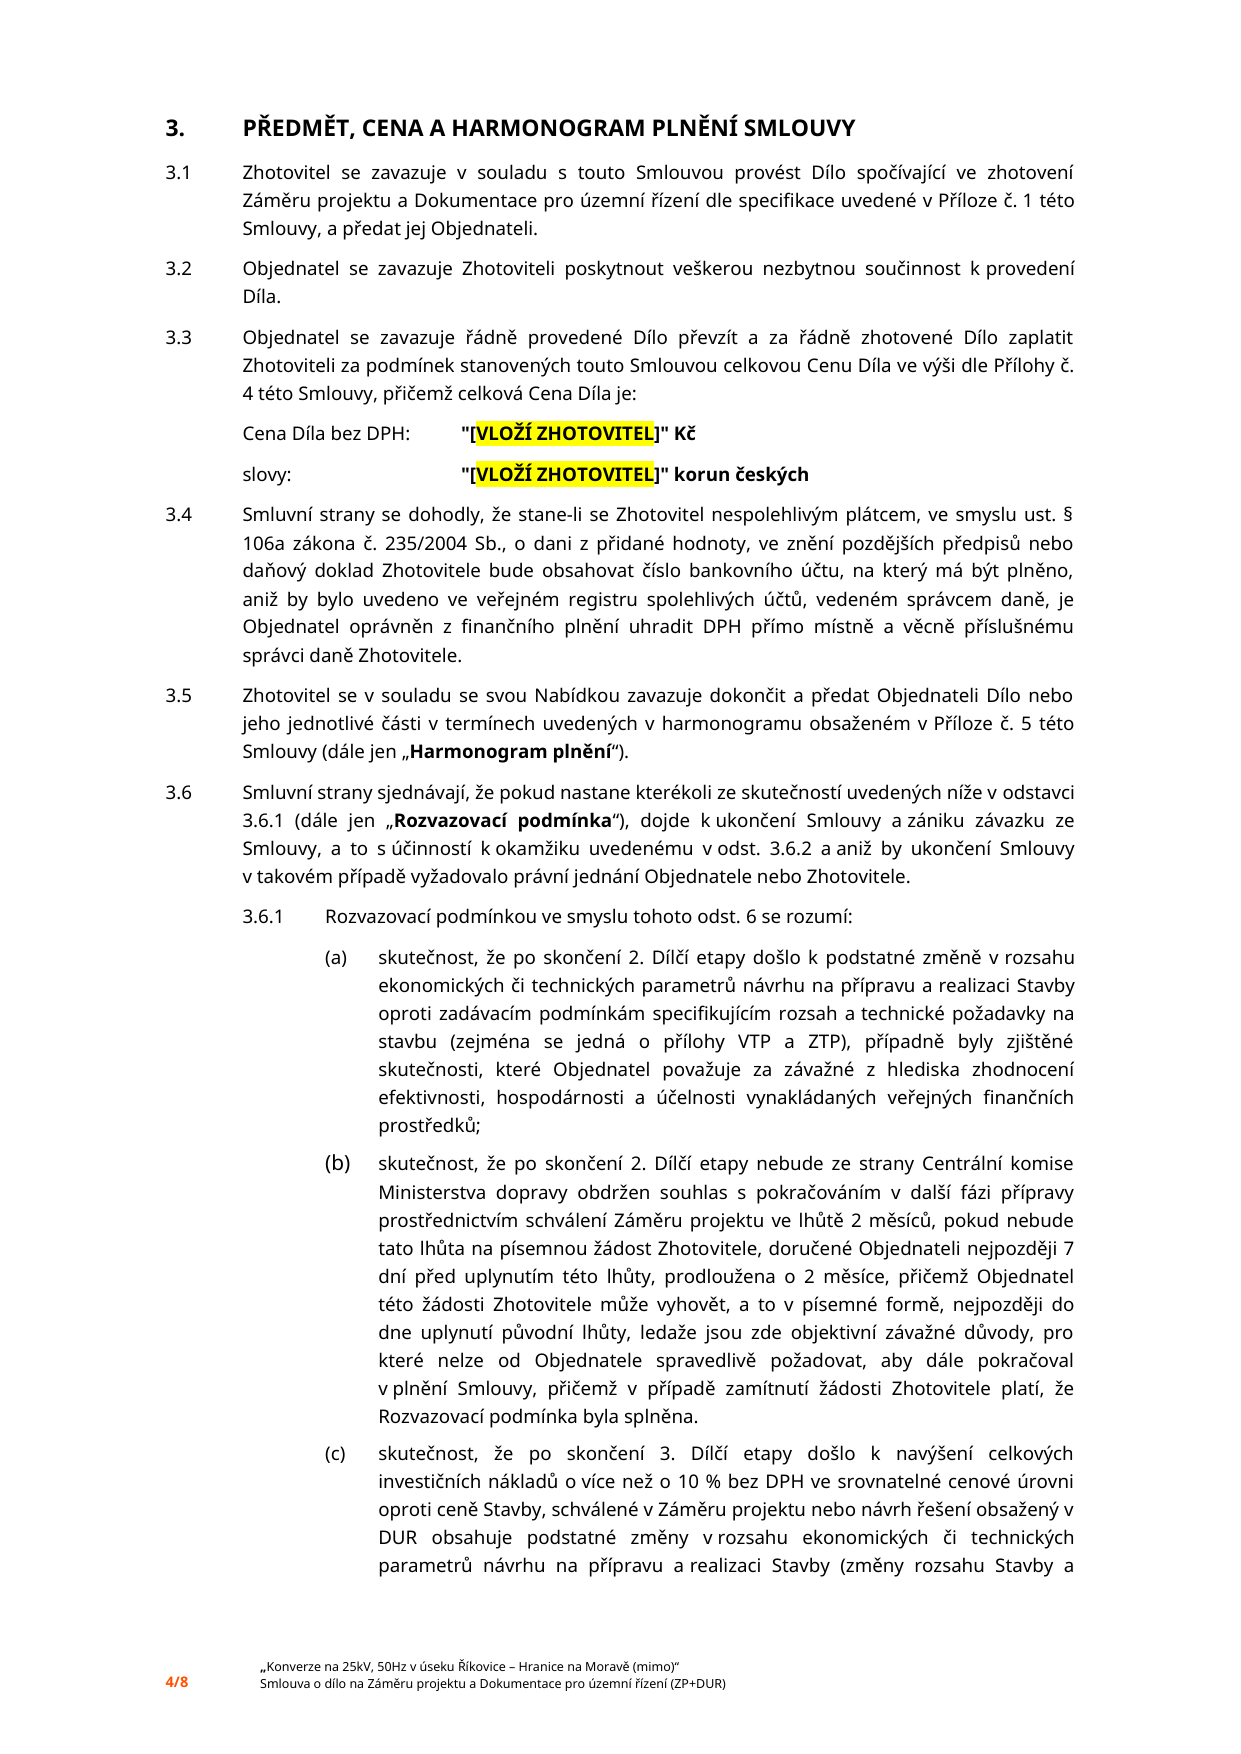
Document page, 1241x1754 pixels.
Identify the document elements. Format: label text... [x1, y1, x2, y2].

list Smluvní strany sjednávají, že pokud nastane kterékoli ze skutečností uvedených níže v odstavci 3.6.1 (dále jen „Rozvazovací podmínka“), dojde k ukončení Smlouvy a zániku závazku ze Smlouvy, a to s účinností k okamžiku uvedenému v odst. 3.6.2 a aniž by ukončení Smlouvy v takovém případě vyžadovalo právní jednání Objednatele nebo Zhotovitele. [165, 779, 1075, 888]
text skutečnost, že po skončení 2. Dílčí etapy nebude ze strany Centrální komise Ministerstva dopravy obdržen souhlas s pokračováním v další fázi přípravy prostřednictvím schválení Záměru projektu ve lhůtě 2 měsíců, pokud nebude tato lhůta na písemnou žádost Zhotovitele, doručené Objednateli nejpozději 7 dní před uplynutím této lhůty, prodloužena o 2 měsíce, přičemž Objednatel této žádosti Zhotovitele může vyhovět, a to v písemné formě, nejpozději do dne uplynutí původní lhůty, ledaže jsou zde objektivní závažné důvody, pro které nelze od Objednatele spravedlivě požadovat, aby dále pokračoval v plnění Smlouvy, přičemž v případě zamítnutí žádosti Zhotovitele platí, že Rozvazovací podmínka byla splněna. [325, 1148, 1075, 1429]
text Objednatel se zavazuje řádně provedené Dílo převzít a za řádně zhotovené Dílo zaplatit Zhotoviteli za podmínek stanovených touto Smlouvou celkovou Cenu Díla ve výši dle Přílohy č. 4 této Smlouvy, přičemž celková Cena Díla je: [165, 324, 1075, 406]
text Zhotovitel se v souladu se svou Nabídkou zavazuje dokončit a předat Objednateli Dílo nebo jeho jednotlivé části v termínech uvedených v harmonogramu obsaženém v Příloze č. 5 této Smlouvy (dále jen „Harmonogram plnění“). [165, 682, 1075, 764]
text Zhotovitel se zavazuje v souladu s touto Smlouvou provést Dílo spočívající ve zhotovení Záměru projektu a Dokumentace pro územní řízení dle specifikace uvedené v Příloze č. 1 této Smlouvy, a předat jej Objednateli. [165, 159, 1075, 241]
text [325, 1440, 1075, 1578]
text Cena Díla bez DPH: "[VLOŽÍ ZHOTOVITEL]" Kč [654, 421, 1075, 446]
text slovy: "[VLOŽÍ ZHOTOVITEL]" korun českých [654, 461, 1075, 487]
text PŘEDMĚT, CENA A HARMONOGRAM PLNĚNÍ SMLOUVY [165, 112, 1075, 143]
text skutečnost, že po skončení 2. Dílčí etapy došlo k podstatné změně v rozsahu ekonomických či technických parametrů návrhu na přípravu a realizaci Stavby oproti zadávacím podmínkám specifikujícím rozsah a technické požadavky na stavbu (zejména se jedná o přílohy VTP a ZTP), případně byly zjištěné skutečnosti, které Objednatel považuje za závažné z hlediska zhodnocení efektivnosti, hospodárnosti a účelnosti vynakládaných veřejných finančních prostředků; [325, 944, 1075, 1138]
text slovy: "[VLOŽÍ ZHOTOVITEL]" korun českých [242, 461, 476, 487]
text Smluvní strany se dohodly, že stane-li se Zhotovitel nespolehlivým plátcem, ve smyslu ust. § 106a zákona č. 235/2004 Sb., o dani z přidané hodnoty, ve znění pozdějších předpisů nebo daňový doklad Zhotovitele bude obsahovat číslo bankovního účtu, na který má být plněno, aniž by bylo uvedeno ve veřejném registru spolehlivých účtů, vedeném správcem daně, je Objednatel oprávněn z finančního plnění uhradit DPH přímo místně a věcně příslušnému správci daně Zhotovitele. [165, 502, 1075, 667]
text Cena Díla bez DPH: "[VLOŽÍ ZHOTOVITEL]" Kč [242, 421, 476, 446]
text Objednatel se zavazuje Zhotoviteli poskytnout veškerou nezbytnou součinnost k provedení Díla. [165, 256, 1075, 309]
